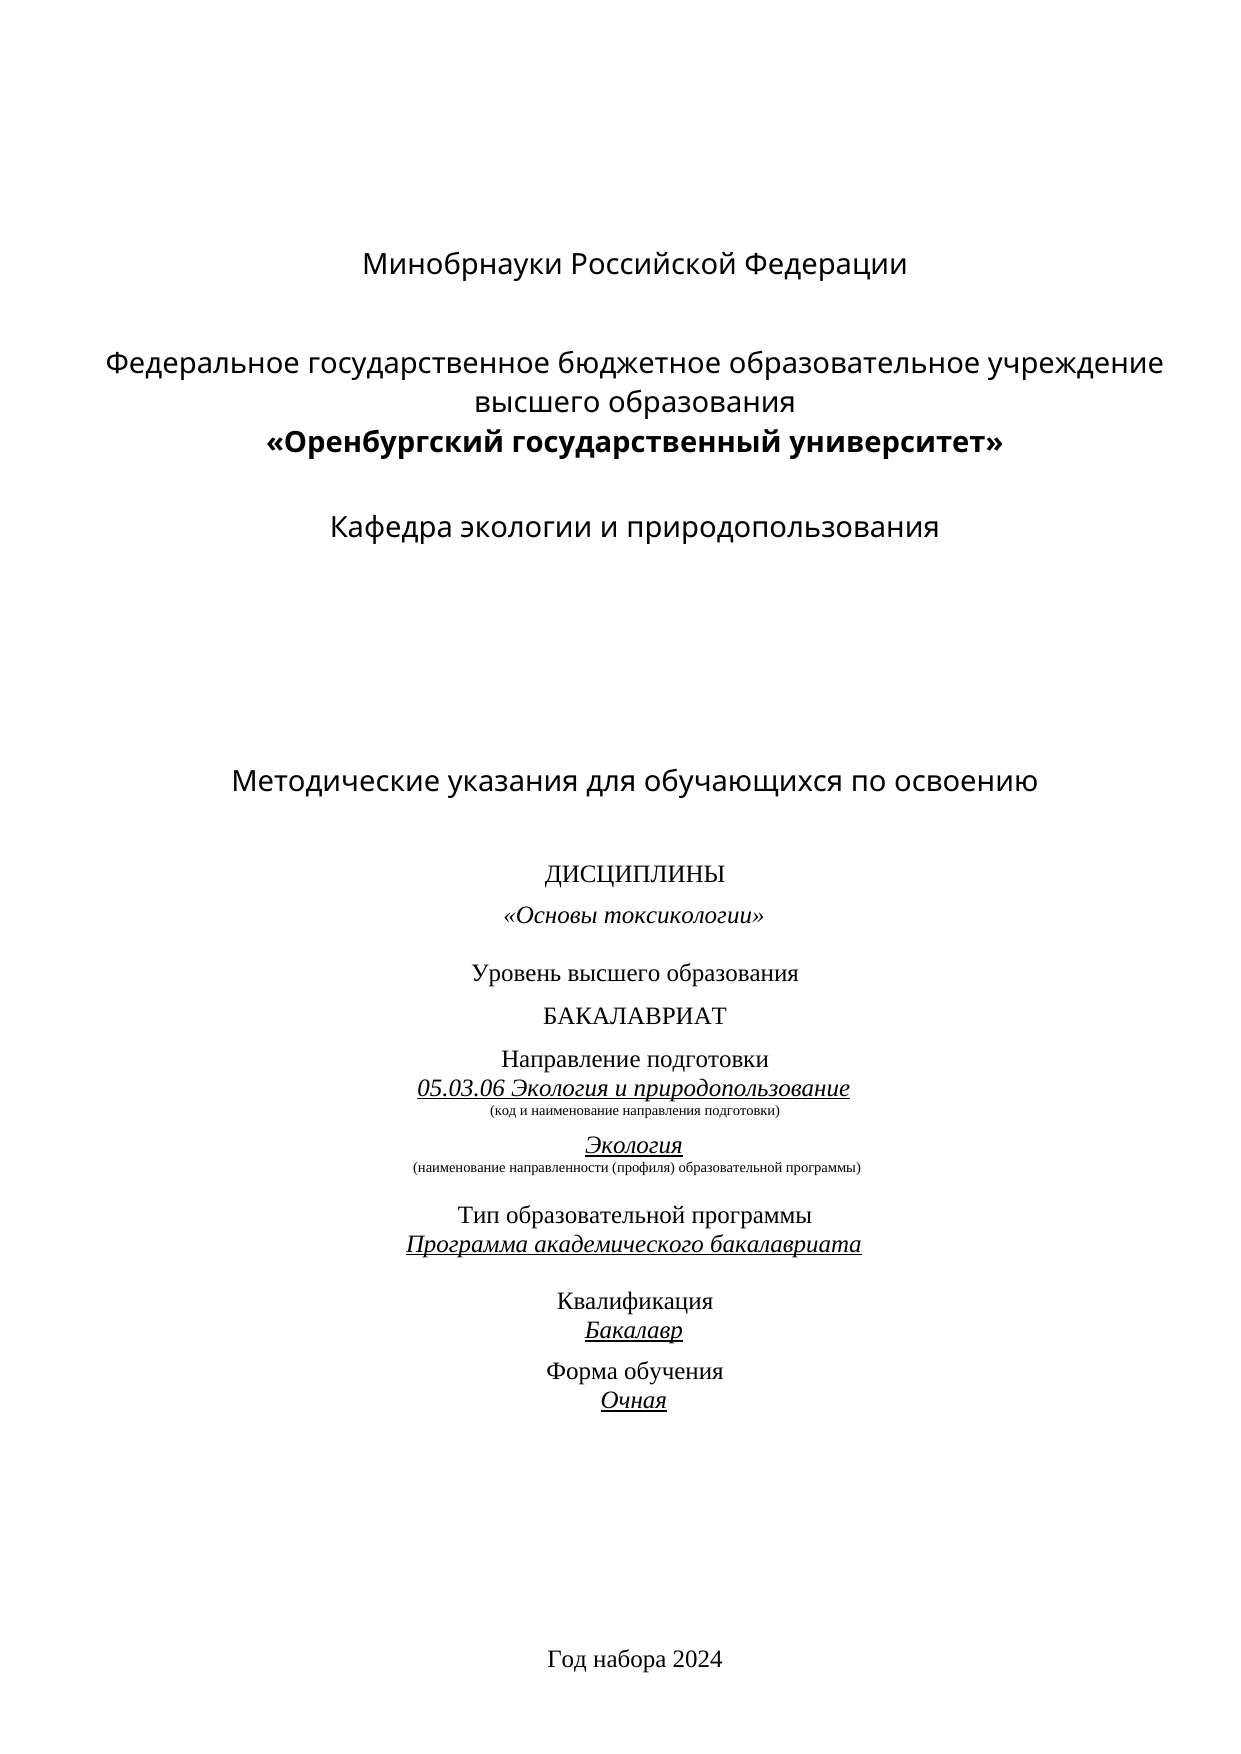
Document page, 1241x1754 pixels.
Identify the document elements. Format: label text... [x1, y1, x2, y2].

text Очная [88, 1385, 1181, 1414]
text 05.03.06 Экология и природопользование [88, 1073, 1181, 1101]
text Тип образовательной программы [88, 1200, 1181, 1229]
text БАКАЛАВРИАТ [88, 1001, 1181, 1029]
text Экология [88, 1130, 1181, 1159]
text Уровень высшего образования [88, 958, 1181, 986]
text Форма обучения [88, 1356, 1181, 1385]
text ДИСЦИПЛИНЫ [88, 859, 1181, 888]
text Квалификация [88, 1286, 1181, 1315]
text Направление подготовки [88, 1044, 1181, 1073]
text «Основы токсикологии» [88, 900, 1181, 929]
text «Оренбургский государственный университет» [88, 421, 1181, 461]
text Методические указания для обучающихся по освоению [88, 761, 1181, 800]
text Год набора 2024 [88, 1644, 1181, 1673]
text (код и наименование направления подготовки) [88, 1101, 1181, 1130]
text Минобрнауки Российской Федерации [88, 243, 1181, 283]
text Программа академического бакалавриата [88, 1229, 1181, 1258]
text (наименование направленности (профиля) образовательной программы) [88, 1159, 1181, 1188]
text Федеральное государственное бюджетное образовательное учреждение [88, 342, 1181, 382]
text Бакалавр [88, 1315, 1181, 1344]
text Кафедра экологии и природопользования [88, 507, 1181, 546]
text высшего образования [88, 382, 1181, 421]
